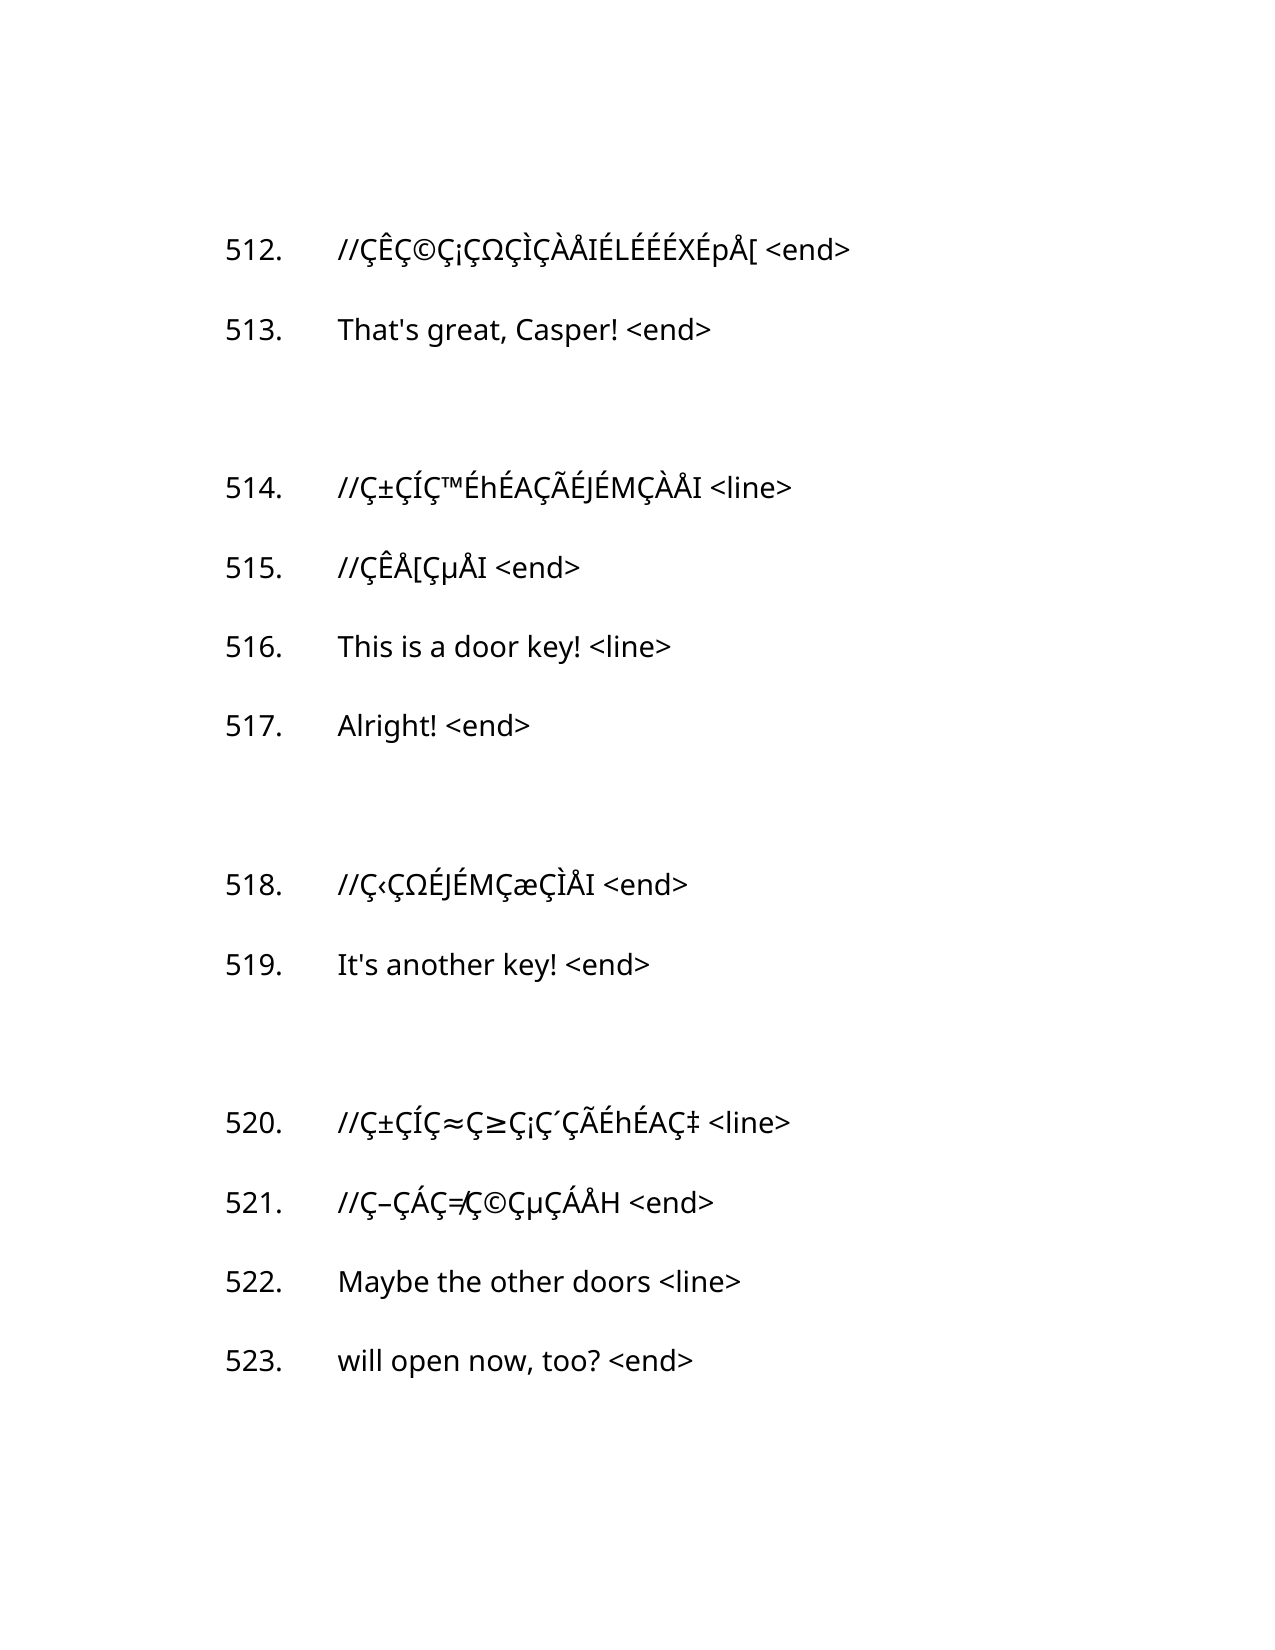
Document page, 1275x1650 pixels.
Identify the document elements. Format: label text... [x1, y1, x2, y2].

list It's another key! <end> [225, 944, 1087, 983]
list This is a door key! <line> [225, 626, 1087, 666]
list Alright! <end> [225, 706, 1087, 745]
list //Ç±ÇÍÇ™ÉhÉAÇÃÉJÉMÇÀÅI <line> [225, 467, 1087, 507]
list //Ç‹ÇΩÉJÉMÇæÇÌÅI <end> [225, 864, 1087, 904]
list That's great, Casper! <end> [225, 309, 1087, 348]
list //Ç–ÇÁÇ≠Ç©ÇµÇÁÅH <end> [225, 1182, 1087, 1222]
list //ÇÊÇ©Ç¡ÇΩÇÌÇÀÅIÉLÉÉÉXÉpÅ[ <end> [225, 229, 1087, 269]
list //Ç±ÇÍÇ≈Ç≥Ç¡Ç´ÇÃÉhÉAÇ‡ <line> [225, 1102, 1087, 1142]
list Maybe the other doors <line> [225, 1261, 1087, 1301]
list will open now, too? <end> [225, 1341, 1087, 1380]
list //ÇÊÅ[ÇµÅI <end> [225, 547, 1087, 587]
